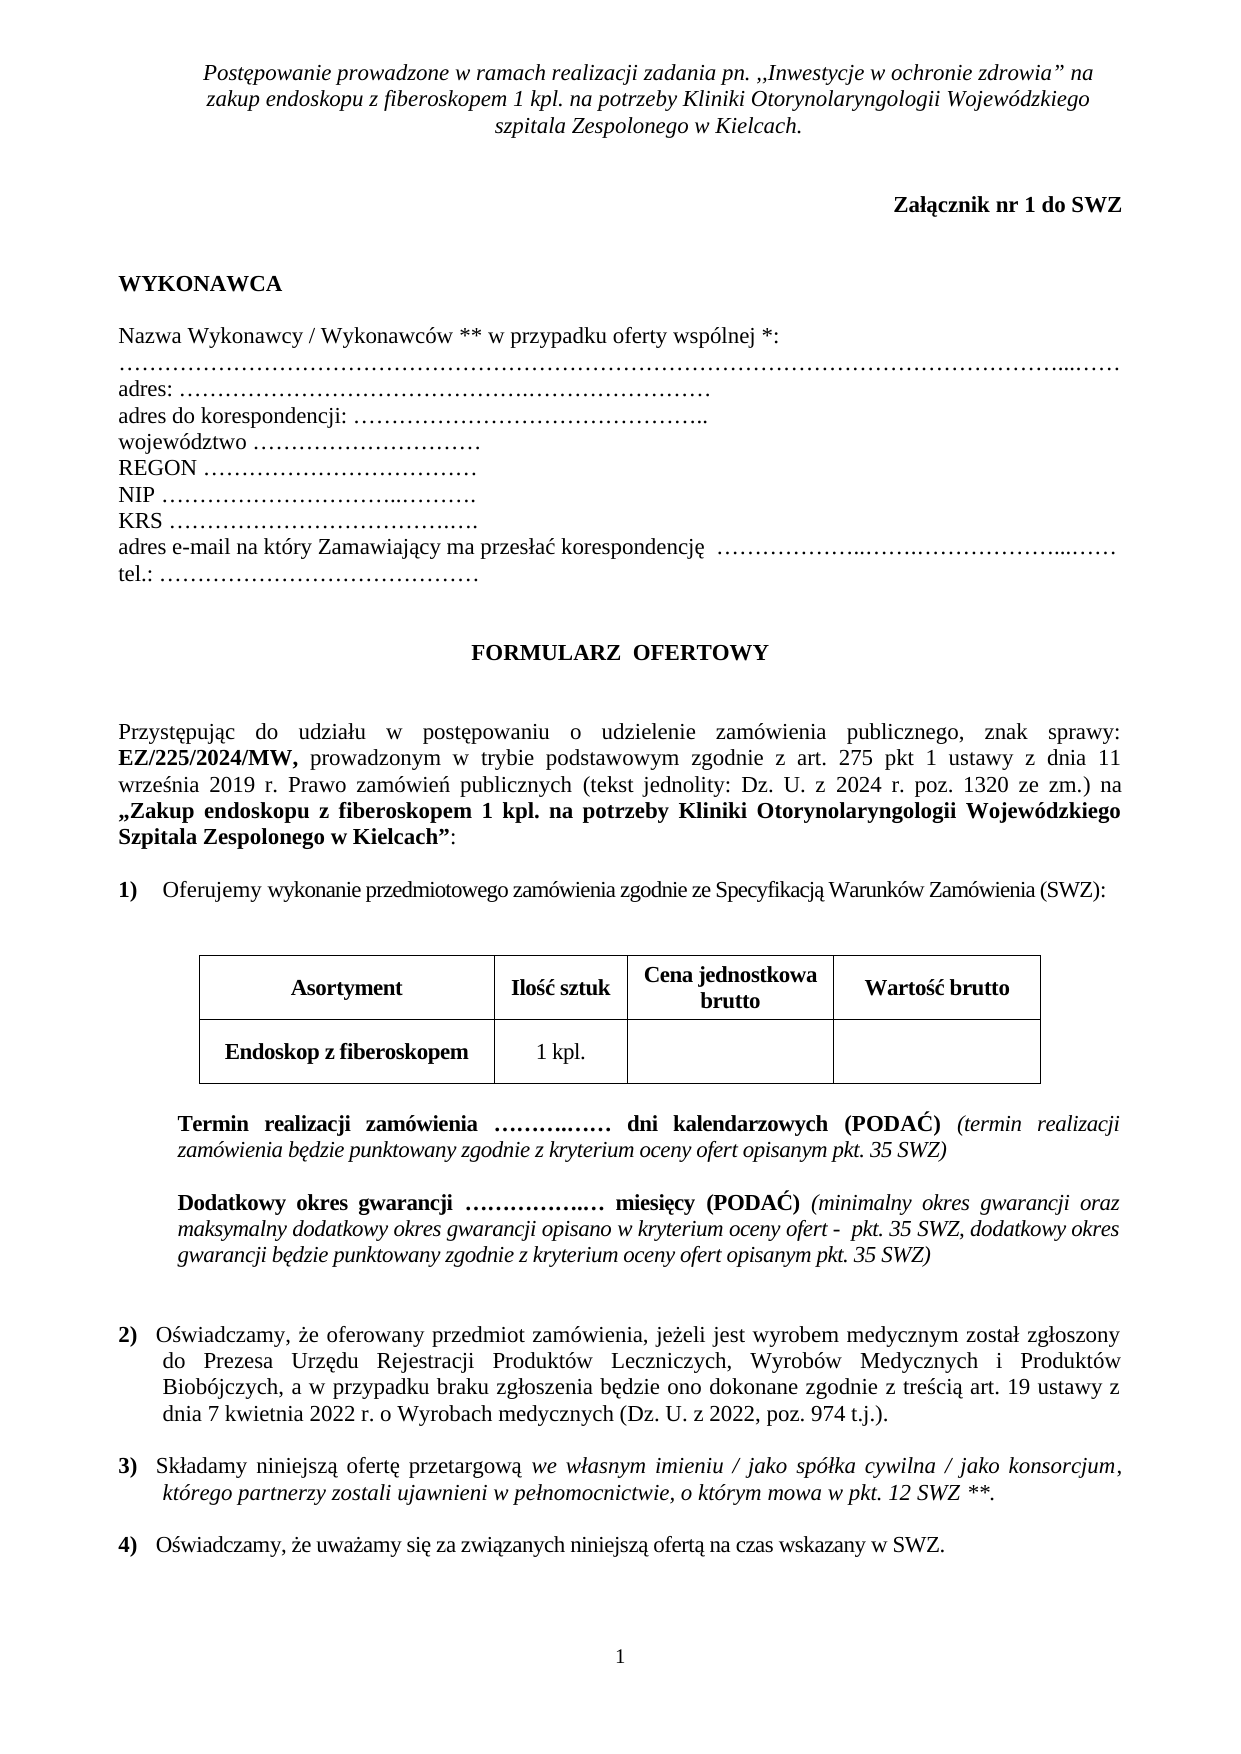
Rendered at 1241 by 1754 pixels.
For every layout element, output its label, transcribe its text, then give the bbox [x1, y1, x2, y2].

text NIP …………………………..………. [118, 481, 1218, 507]
text tel.: …………………………………… [118, 560, 1218, 586]
text adres: ……………………………………….…………………… [118, 375, 1122, 402]
table_cell Endoskop z fiberoskopem [200, 1020, 494, 1082]
table_header Cena jednostkowa brutto [628, 956, 833, 1019]
table_header Ilość sztuk [495, 956, 627, 1019]
text WYKONAWCA [118, 270, 1122, 296]
table_header Wartość brutto [834, 956, 1040, 1019]
text ……………………………………………………………………………………………………………...…… [118, 349, 1122, 375]
text Nazwa Wykonawcy / Wykonawców ** w przypadku oferty wspólnej *: [118, 323, 1122, 349]
list Składamy niniejszą ofertę przetargową we własnym imieniu / jako spółka cywilna / jako konsorcjum, którego partnerzy zostali ujawnieni w pełnomocnictwie, o którym mowa w pkt. 12 SWZ **. [118, 1452, 1122, 1505]
text Załącznik nr 1 do SWZ [118, 191, 1122, 217]
text Przystępując do udziału w postępowaniu o udzielenie zamówienia publicznego, znak sprawy: EZ/225/2024/MW, prowadzonym w trybie podstawowym zgodnie z art. 275 pkt 1 ustawy z dnia 11 września 2019 r. Prawo zamówień publicznych (tekst jednolity: Dz. U. z 2024 r. poz. 1320 ze zm.) na „Zakup endoskopu z fiberoskopem 1 kpl. na potrzeby Kliniki Otorynolaryngologii Wojewódzkiego Szpitala Zespolonego w Kielcach”: [118, 718, 1122, 850]
text FORMULARZ OFERTOWY [118, 639, 1122, 665]
text województwo ………………………… [118, 428, 1122, 454]
text KRS ……………………………….…. [118, 507, 1218, 533]
list Dodatkowy okres gwarancji …………….… miesięcy (PODAĆ) (minimalny okres gwarancji oraz maksymalny dodatkowy okres gwarancji opisano w kryterium oceny ofert - pkt. 35 SWZ, dodatkowy okres gwarancji będzie punktowany zgodnie z kryterium oceny ofert opisanym pkt. 35 SWZ) [177, 1189, 1122, 1268]
list Oświadczamy, że uważamy się za związanych niniejszą ofertą na czas wskazany w SWZ. [118, 1531, 1122, 1558]
table_cell 1 kpl. [495, 1020, 627, 1082]
list Oferujemy wykonanie przedmiotowego zamówienia zgodnie ze Specyfikacją Warunków Zamówienia (SWZ): [118, 876, 1122, 902]
text adres do korespondencji: ……………………………………….. [118, 402, 1122, 428]
text REGON ……………………………… [118, 454, 1218, 481]
table_cell [628, 1020, 833, 1082]
text adres e-mail na który Zamawiający ma przesłać korespondencję ………………..…….………………...…… [118, 533, 1122, 560]
table_cell [834, 1020, 1040, 1082]
list Oświadczamy, że oferowany przedmiot zamówienia, jeżeli jest wyrobem medycznym został zgłoszony do Prezesa Urzędu Rejestracji Produktów Leczniczych, Wyrobów Medycznych i Produktów Biobójczych, a w przypadku braku zgłoszenia będzie ono dokonane zgodnie z treścią art. 19 ustawy z dnia 7 kwietnia 2022 r. o Wyrobach medycznych (Dz. U. z 2022, poz. 974 t.j.). [118, 1321, 1122, 1426]
list Termin realizacji zamówienia ……….…… dni kalendarzowych (PODAĆ) (termin realizacji zamówienia będzie punktowany zgodnie z kryterium oceny ofert opisanym pkt. 35 SWZ) [177, 1110, 1122, 1162]
table_header Asortyment [200, 956, 494, 1019]
